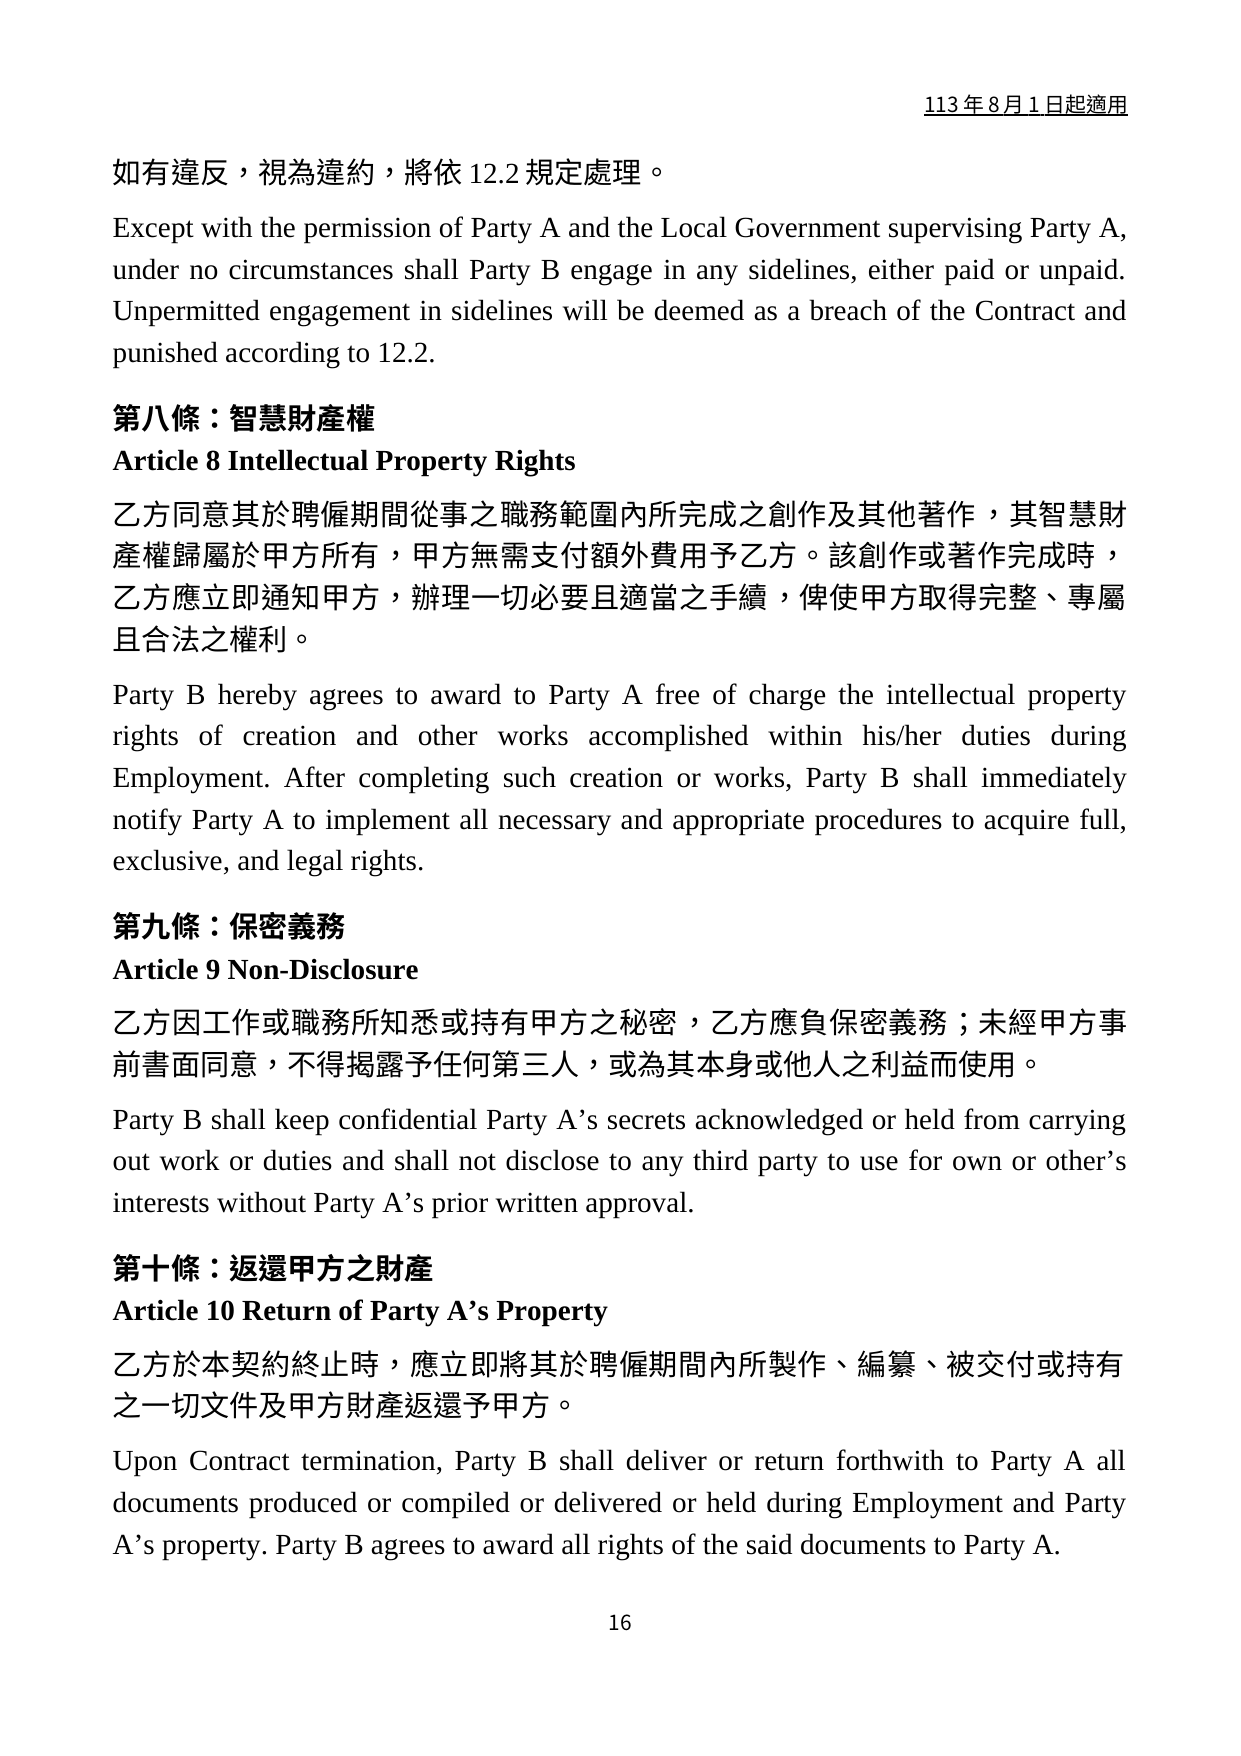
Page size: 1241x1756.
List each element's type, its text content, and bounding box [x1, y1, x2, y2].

text Except with the permission of Party A and the Local Government supervising Party A, under no circumstances shall Party B engage in any sidelines, either paid or unpaid. Unpermitted engagement in sidelines will be deemed as a breach of the Contract and punished according to 12.2. [112, 204, 1128, 371]
subtitle 乙方同意其於聘僱期間從事之職務範圍內所完成之創作及其他著作，其智慧財產權歸屬於甲方所有，甲方無需支付額外費用予乙方。該創作或著作完成時，乙方應立即通知甲方，辦理一切必要且適當之手續，俾使甲方取得完整、專屬且合法之權利。 [112, 492, 1128, 658]
subtitle 第九條：保密義務 [112, 904, 1128, 946]
text Party B shall keep confidential Party A’s secrets acknowledged or held from carrying out work or duties and shall not disclose to any third party to use for own or other’s interests without Party A’s prior written approval. [112, 1096, 1128, 1221]
subtitle Article 10 Return of Party A’s Property [112, 1287, 1128, 1329]
text 乙方於本契約終止時，應立即將其於聘僱期間內所製作、編纂、被交付或持有之一切文件及甲方財產返還予甲方。 [112, 1342, 1128, 1425]
text 乙方因工作或職務所知悉或持有甲方之秘密，乙方應負保密義務；未經甲方事前書面同意，不得揭露予任何第三人，或為其本身或他人之利益而使用。 [112, 1000, 1128, 1083]
subtitle Article 9 Non-Disclosure [112, 946, 1128, 987]
subtitle 第八條：智慧財產權 [112, 396, 1128, 437]
text Upon Contract termination, Party B shall deliver or return forthwith to Party A all documents produced or compiled or delivered or held during Employment and Party A’s property. Party B agrees to award all rights of the said documents to Party A. [112, 1437, 1128, 1562]
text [112, 150, 1128, 192]
subtitle Article 8 Intellectual Property Rights [112, 437, 1128, 479]
subtitle 第十條：返還甲方之財產 [112, 1246, 1128, 1287]
text Party B hereby agrees to award to Party A free of charge the intellectual property rights of creation and other works accomplished within his/her duties during Employment. After completing such creation or works, Party B shall immediately notify Party A to implement all necessary and appropriate procedures to acquire full, exclusive, and legal rights. [112, 671, 1128, 879]
